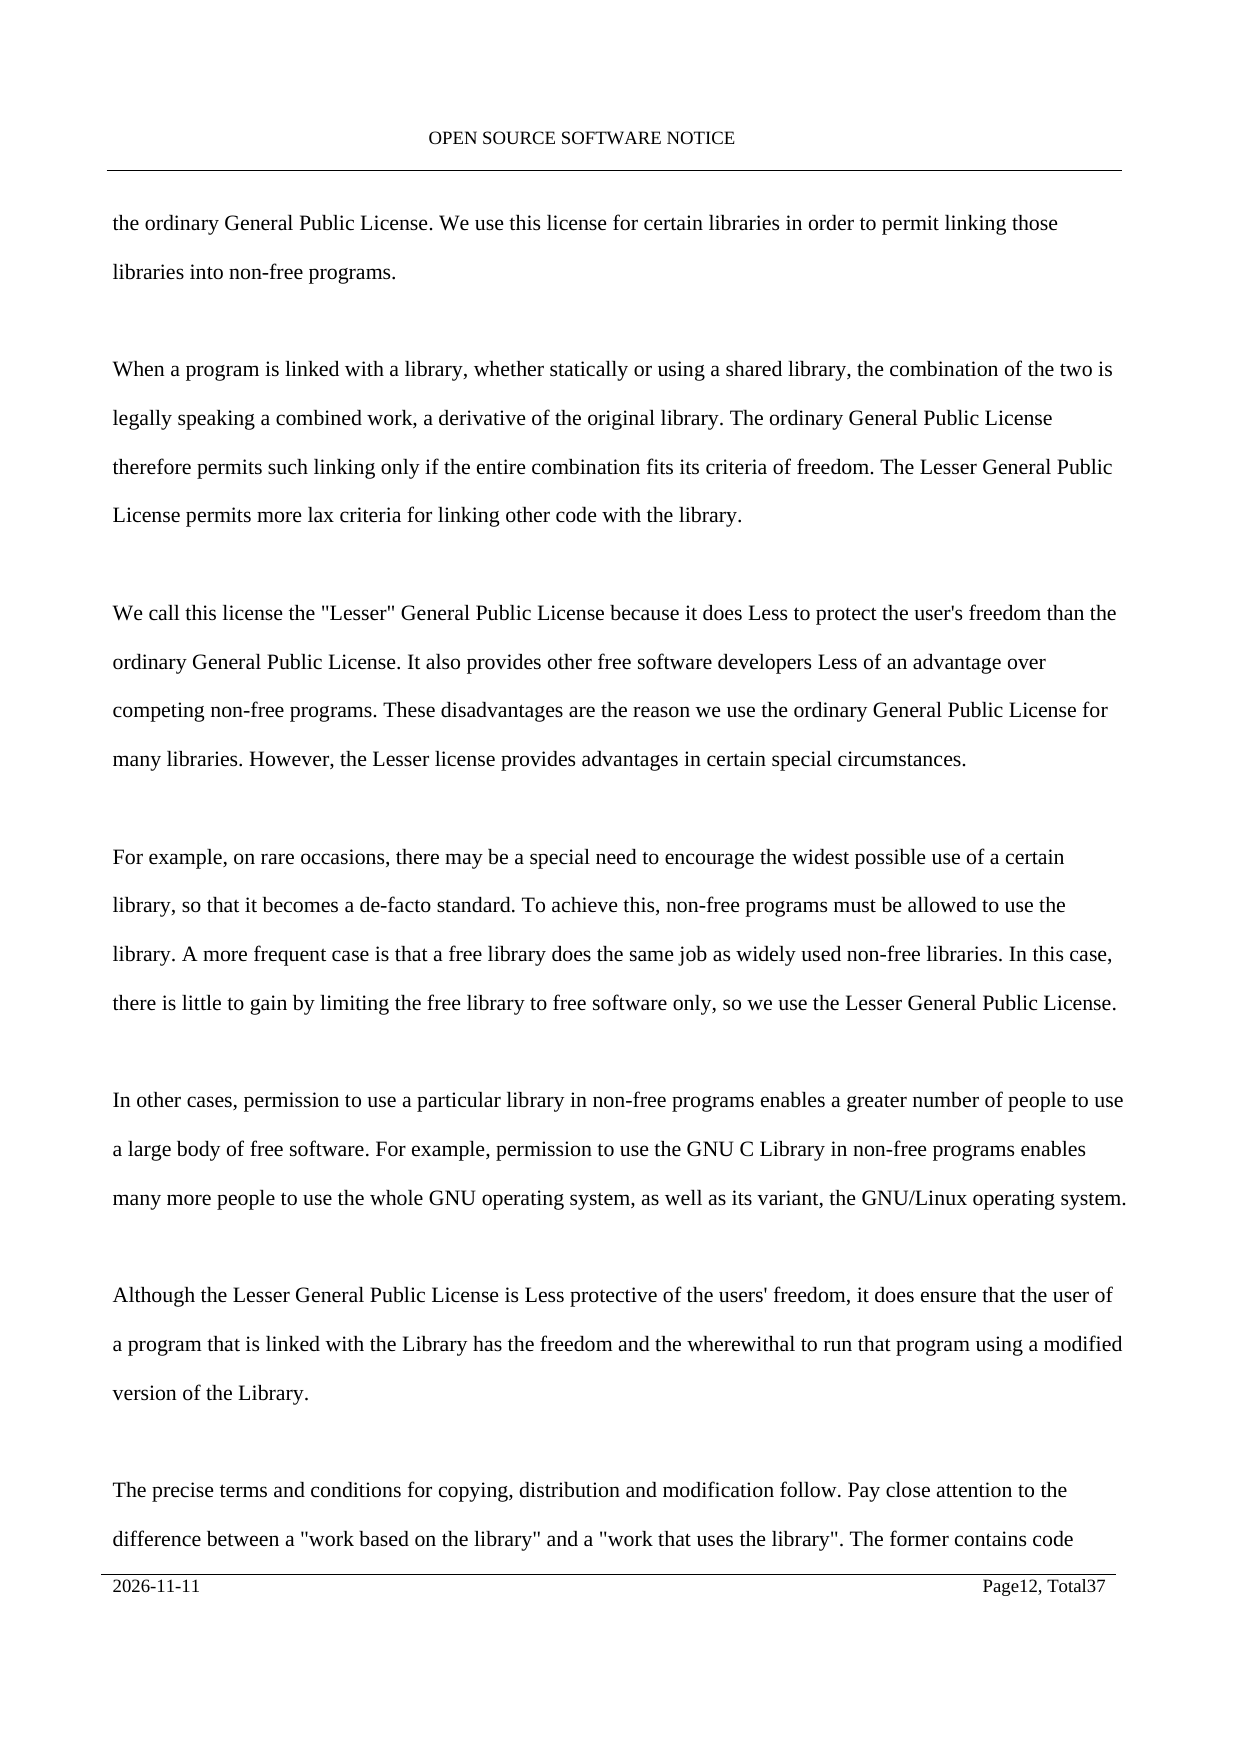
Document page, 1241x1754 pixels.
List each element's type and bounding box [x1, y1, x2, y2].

text [112, 206, 1128, 1555]
